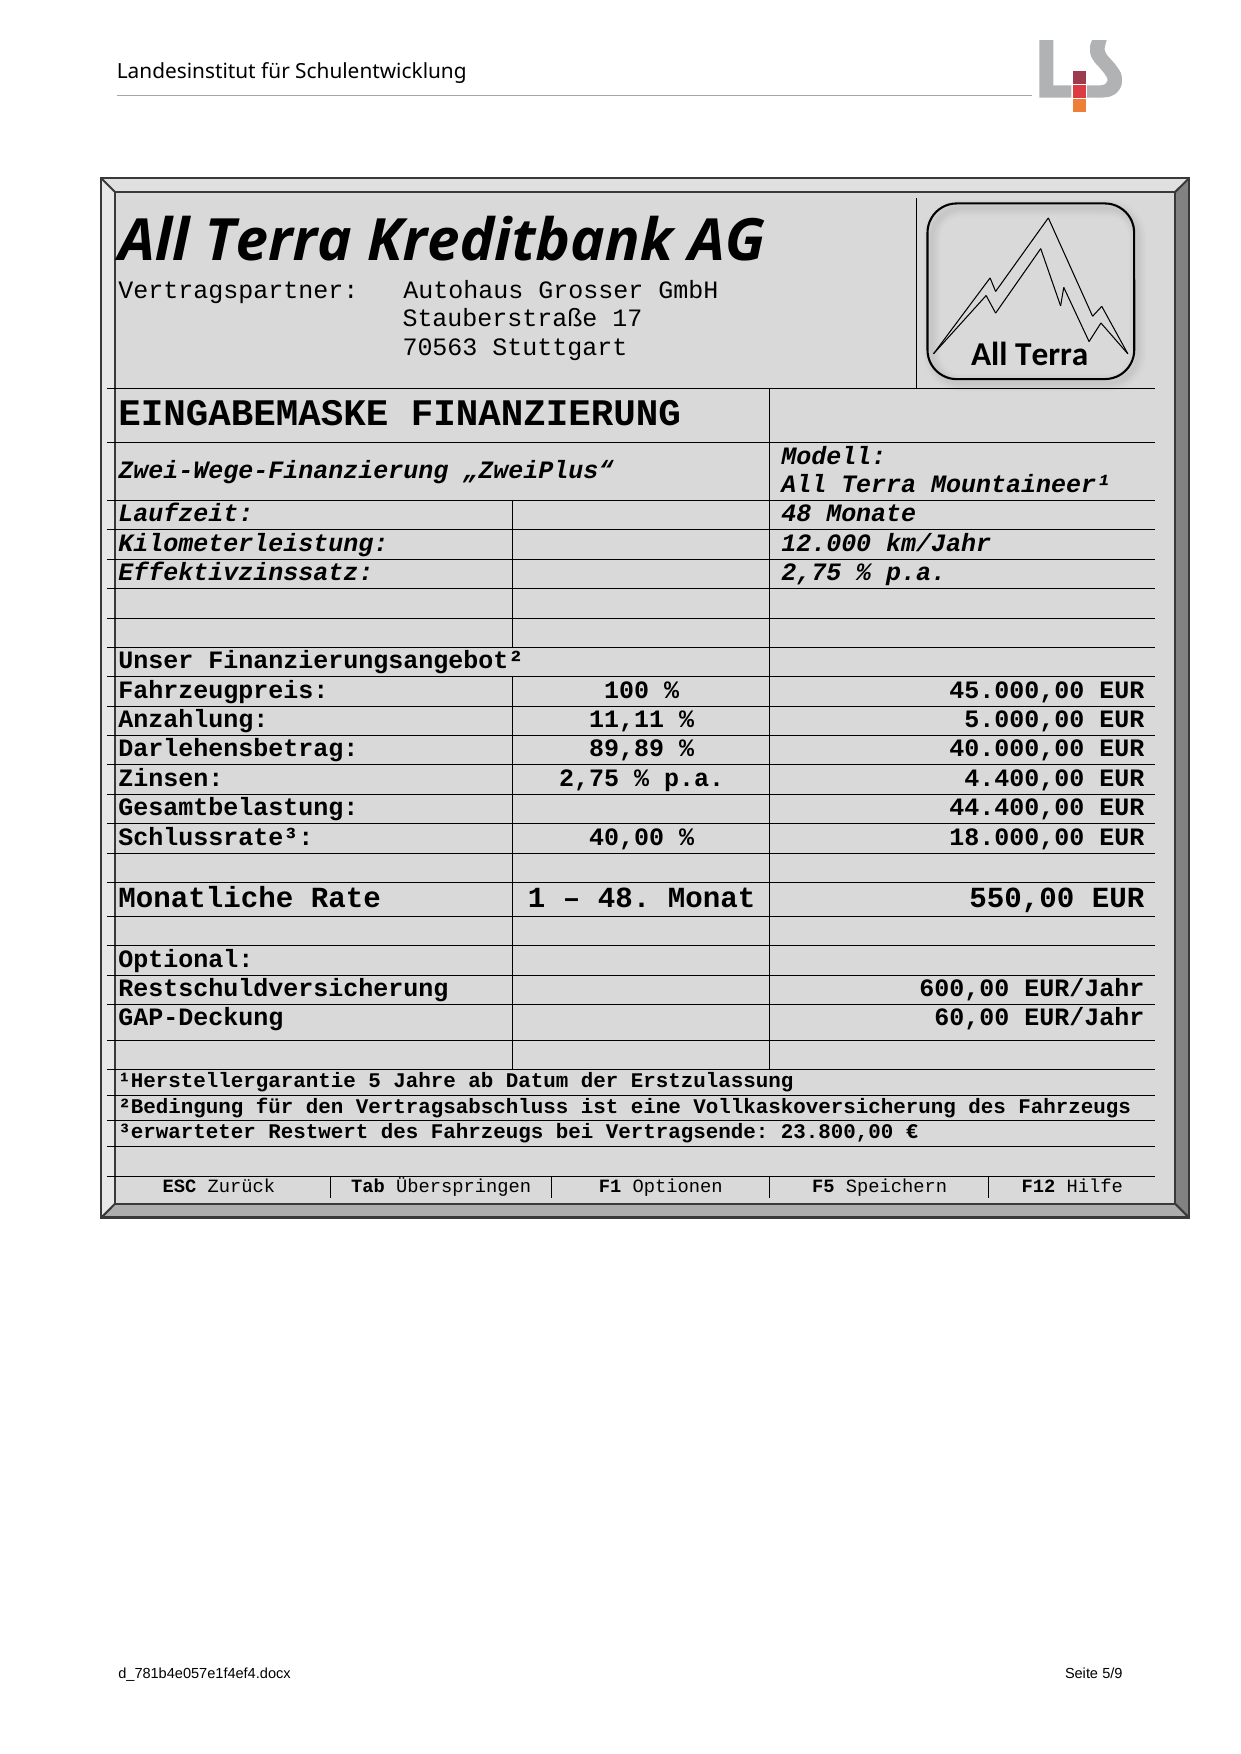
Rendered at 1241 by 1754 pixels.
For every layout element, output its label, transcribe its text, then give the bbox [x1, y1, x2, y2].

table_cell 18.000,00 EUR [770, 824, 1155, 852]
table_cell [513, 530, 769, 559]
table_cell [513, 560, 769, 588]
table_cell 40.000,00 EUR [770, 736, 1155, 764]
table_cell Gesamtbelastung: [107, 795, 512, 823]
table_cell Monatliche Rate [107, 883, 512, 916]
table_cell 4.400,00 EUR [770, 765, 1155, 794]
table_cell Fahrzeugpreis: [107, 677, 512, 706]
table_cell 45.000,00 EUR [770, 677, 1155, 706]
table_cell [770, 1041, 1155, 1069]
table_cell 600,00 EUR/Jahr [770, 976, 1155, 1004]
table_cell [513, 854, 769, 882]
table_cell [770, 917, 1155, 945]
table_cell 5.000,00 EUR [770, 707, 1155, 735]
table_cell ¹Herstellergarantie 5 Jahre ab Datum der Erstzulassung [107, 1070, 1155, 1095]
table_header [917, 198, 1155, 387]
table_cell F12 Hilfe [989, 1177, 1155, 1198]
table_cell [107, 917, 512, 945]
table_cell [770, 389, 1155, 442]
table_cell [513, 589, 769, 617]
table_cell Unser Finanzierungsangebot² [107, 648, 769, 676]
table_cell [107, 1041, 512, 1069]
table_cell [513, 619, 769, 647]
table_cell Modell: All Terra Mountaineer¹ [770, 443, 1155, 500]
table_cell [770, 854, 1155, 882]
table_cell Anzahlung: [107, 707, 512, 735]
table_cell 12.000 km/Jahr [770, 530, 1155, 559]
table_cell Laufzeit: [107, 501, 512, 529]
table_cell 550,00 EUR [770, 883, 1155, 916]
table_cell ³erwarteter Restwert des Fahrzeugs bei Vertragsende: 23.800,00 € [107, 1121, 1155, 1146]
table_cell [770, 648, 1155, 676]
table_cell [513, 1041, 769, 1069]
table_cell 48 Monate [770, 501, 1155, 529]
table_cell Restschuldversicherung [107, 976, 512, 1004]
table_cell EINGABEMASKE FINANZIERUNG [107, 389, 769, 442]
table_cell Zinsen: [107, 765, 512, 794]
table_cell 11,11 % [513, 707, 769, 735]
table_cell [107, 589, 512, 617]
table_cell GAP-Deckung [107, 1005, 512, 1039]
table_cell 2,75 % p.a. [770, 560, 1155, 588]
table_cell 1 – 48. Monat [513, 883, 769, 916]
table_cell [513, 501, 769, 529]
table_cell [513, 917, 769, 945]
table_cell [770, 589, 1155, 617]
table_cell Tab Überspringen [331, 1177, 551, 1198]
table_cell Kilometerleistung: [107, 530, 512, 559]
table_cell F1 Optionen [552, 1177, 769, 1198]
table_cell Zwei-Wege-Finanzierung „ZweiPlus“ [107, 443, 769, 500]
table_cell Darlehensbetrag: [107, 736, 512, 764]
table_cell 44.400,00 EUR [770, 795, 1155, 823]
table_cell ESC Zurück [107, 1177, 330, 1198]
table_cell [770, 946, 1155, 974]
table_cell [107, 1147, 1155, 1176]
table_cell [107, 854, 512, 882]
table_cell [770, 619, 1155, 647]
table_cell [513, 946, 769, 974]
table_cell [513, 795, 769, 823]
table_cell 2,75 % p.a. [513, 765, 769, 794]
table_cell [107, 619, 512, 647]
table_header All Terra Kreditbank AG Vertragspartner: Autohaus Grosser GmbH Stauberstraße 17 70563 Stuttgart [107, 198, 916, 387]
table_cell [513, 1005, 769, 1039]
table_cell Schlussrate³: [107, 824, 512, 852]
table_cell 100 % [513, 677, 769, 706]
table_cell 60,00 EUR/Jahr [770, 1005, 1155, 1039]
table_cell 40,00 % [513, 824, 769, 852]
table_cell 89,89 % [513, 736, 769, 764]
table_cell Optional: [107, 946, 512, 974]
table_cell F5 Speichern [770, 1177, 988, 1198]
table_cell [513, 976, 769, 1004]
table_cell ²Bedingung für den Vertragsabschluss ist eine Vollkaskoversicherung des Fahrzeugs [107, 1096, 1155, 1120]
table_cell Effektivzinssatz: [107, 560, 512, 588]
